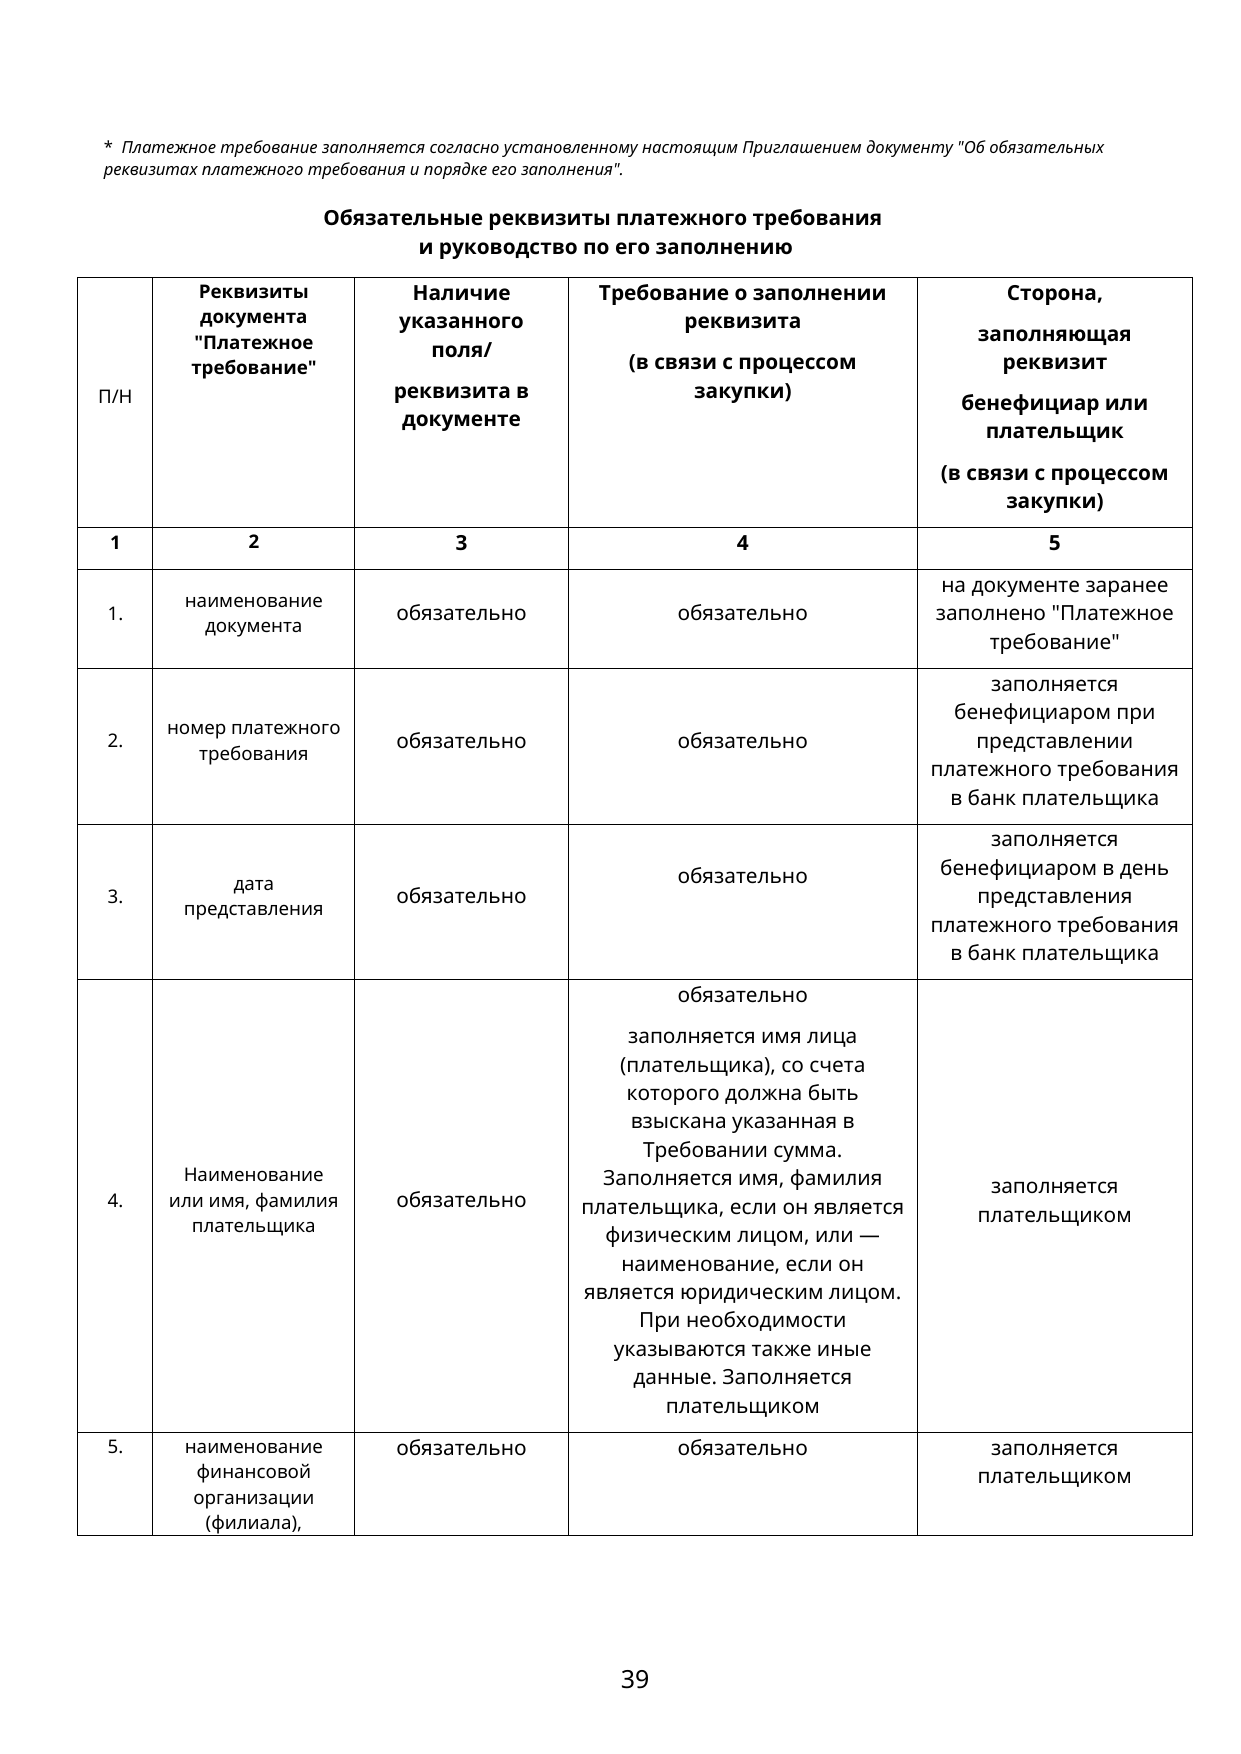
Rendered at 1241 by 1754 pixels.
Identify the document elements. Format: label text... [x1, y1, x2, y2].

text Обязательные реквизиты платежного требования и руководство по его заполнению [103, 203, 1108, 260]
table_cell 4 [569, 528, 917, 569]
table_cell 2. [78, 669, 152, 823]
table_cell 3 [355, 528, 568, 569]
table_header Наличие указанного поля/ реквизита в документе [355, 278, 568, 527]
table_cell обязательно [569, 1433, 917, 1535]
table_cell заполняется бенефициаром в день представления платежного требования в банк плательщика [918, 825, 1192, 979]
table_cell заполняется бенефициаром при представлении платежного требования в банк плательщика [918, 669, 1192, 823]
table_cell обязательно [355, 1433, 568, 1535]
table_cell наименование финансовой организации (филиала), обслуживающей плательщика (банк плательщика) [153, 1433, 354, 1535]
table_cell дата представления [153, 825, 354, 979]
table_cell 2 [153, 528, 354, 569]
table_cell обязательно заполняется имя лица (плательщика), со счета которого должна быть взыскана указанная в Требовании сумма. Заполняется имя, фамилия плательщика, если он является физическим лицом, или — наименование, если он является юридическим лицом. При необходимости указываются также иные данные. Заполняется плательщиком [569, 980, 917, 1432]
table_cell 3. [78, 825, 152, 979]
table_header Требование о заполнении реквизита (в связи с процессом закупки) [569, 278, 917, 527]
table_cell обязательно [355, 570, 568, 668]
table_header П/Н [78, 278, 152, 527]
text * Платежное требование заполняется согласно установленному настоящим Приглашением документу "Об обязательных реквизитах платежного требования и порядке его заполнения". [103, 135, 1166, 181]
table_cell 5. [78, 1433, 152, 1535]
table_cell 5 [918, 528, 1192, 569]
table_cell 4. [78, 980, 152, 1432]
table_cell обязательно [355, 825, 568, 979]
table_cell на документе заранее заполнено "Платежное требование" [918, 570, 1192, 668]
table_cell 1. [78, 570, 152, 668]
table_cell обязательно [355, 669, 568, 823]
table_cell наименование документа [153, 570, 354, 668]
table_cell обязательно [569, 570, 917, 668]
table_cell номер платежного требования [153, 669, 354, 823]
table_cell обязательно [569, 825, 917, 979]
table_header Реквизиты документа "Платежное требование" [153, 278, 354, 527]
table_cell обязательно [569, 669, 917, 823]
table_cell заполняется плательщиком [918, 980, 1192, 1432]
table_cell 1 [78, 528, 152, 569]
table_cell обязательно [355, 980, 568, 1432]
table_cell заполняется плательщиком [918, 1433, 1192, 1535]
table_header Сторона, заполняющая реквизит бенефициар или плательщик (в связи с процессом закупки) [918, 278, 1192, 527]
table_cell Наименование или имя, фамилия плательщика [153, 980, 354, 1432]
